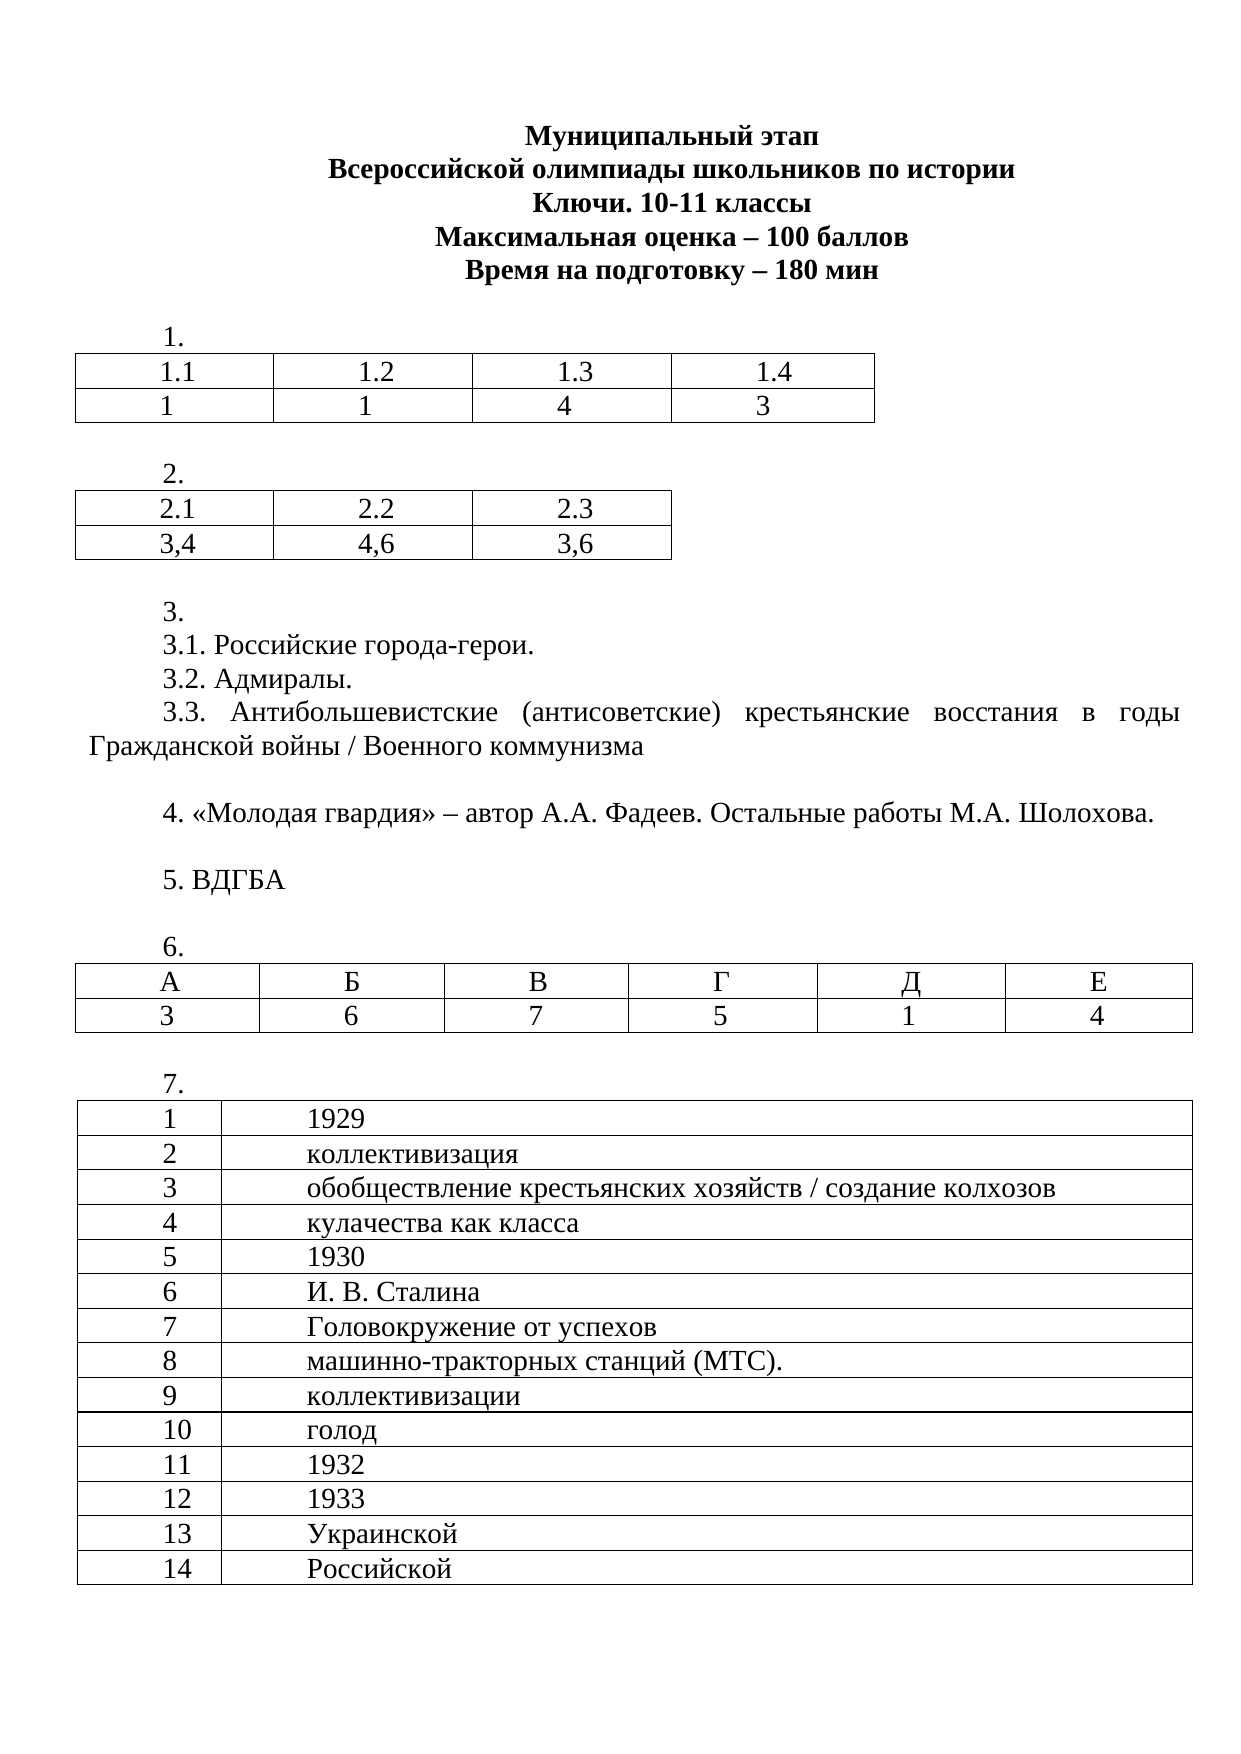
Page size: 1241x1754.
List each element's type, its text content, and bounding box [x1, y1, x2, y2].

table_header 1.4 [672, 354, 874, 387]
table_cell Головокружение от успехов [222, 1309, 1192, 1342]
table_cell 5 [629, 999, 817, 1032]
table_cell 4,6 [274, 526, 472, 559]
table_header 2.2 [274, 491, 472, 525]
table_cell 14 [78, 1551, 221, 1584]
text 3.2. Адмиралы. [89, 661, 1181, 694]
text Время на подготовку – 180 мин [89, 252, 1181, 286]
table_header Д [818, 964, 1005, 997]
text Максимальная оценка – 100 баллов [89, 219, 1181, 252]
table_cell коллективизация [222, 1136, 1192, 1169]
table_header 2.1 [76, 491, 273, 525]
table_header Е [1006, 964, 1192, 997]
table_cell И. В. Сталина [222, 1274, 1192, 1308]
text Муниципальный этап [89, 118, 1181, 152]
table_cell машинно-тракторных станций (МТС). [222, 1343, 1192, 1377]
table_header 2.3 [473, 491, 671, 525]
table_cell 6 [260, 999, 444, 1032]
table_cell 1 [818, 999, 1005, 1032]
table_cell Российской [222, 1551, 1192, 1584]
table_header 1929 [222, 1101, 1192, 1135]
table_header А [76, 964, 259, 997]
table_header В [445, 964, 628, 997]
table_cell 6 [78, 1274, 221, 1308]
text 2. [89, 457, 1181, 490]
table_header 1.2 [274, 354, 472, 387]
text 5. ВДГБА [89, 862, 1181, 896]
table_cell 1932 [222, 1447, 1192, 1481]
table_cell 11 [78, 1447, 221, 1481]
table_cell 1 [76, 389, 273, 422]
text 3. [89, 594, 1181, 627]
table_cell голод [222, 1413, 1192, 1446]
table_cell 3,4 [76, 526, 273, 559]
text 3.3. Антибольшевистские (антисоветские) крестьянские восстания в годы Гражданской войны / Военного коммунизма [89, 694, 1181, 762]
table_cell 10 [78, 1413, 221, 1446]
table_cell 7 [78, 1309, 221, 1342]
text 3.1. Российские города-герои. [89, 627, 1181, 661]
table_cell 7 [445, 999, 628, 1032]
table_cell 2 [78, 1136, 221, 1169]
table_cell 4 [78, 1205, 221, 1238]
table_cell 3 [78, 1170, 221, 1204]
table_cell 1930 [222, 1240, 1192, 1273]
table_header 1 [78, 1101, 221, 1135]
table_cell коллективизации [222, 1378, 1192, 1411]
table_cell 8 [78, 1343, 221, 1377]
text Ключи. 10-11 классы [89, 185, 1181, 219]
table_cell 9 [78, 1378, 221, 1411]
table_cell 4 [473, 389, 671, 422]
table_cell 13 [78, 1516, 221, 1550]
table_header 1.3 [473, 354, 671, 387]
table_cell Украинской [222, 1516, 1192, 1550]
table_cell 1933 [222, 1482, 1192, 1515]
table_cell 5 [78, 1240, 221, 1273]
table_header Б [260, 964, 444, 997]
table_header 1.1 [76, 354, 273, 387]
table_cell 3 [76, 999, 259, 1032]
text 4. «Молодая гвардия» – автор А.А. Фадеев. Остальные работы М.А. Шолохова. [89, 795, 1181, 829]
table_cell кулачества как класса [222, 1205, 1192, 1238]
table_header Г [629, 964, 817, 997]
text 6. [89, 929, 1181, 963]
table_cell обобществление крестьянских хозяйств / создание колхозов [222, 1170, 1192, 1204]
table_cell 3,6 [473, 526, 671, 559]
table_cell 4 [1006, 999, 1192, 1032]
text Всероссийской олимпиады школьников по истории [89, 152, 1181, 185]
table_cell 12 [78, 1482, 221, 1515]
table_cell 1 [274, 389, 472, 422]
table_cell 3 [672, 389, 874, 422]
text 1. [89, 319, 1181, 353]
text 7. [89, 1067, 1181, 1100]
